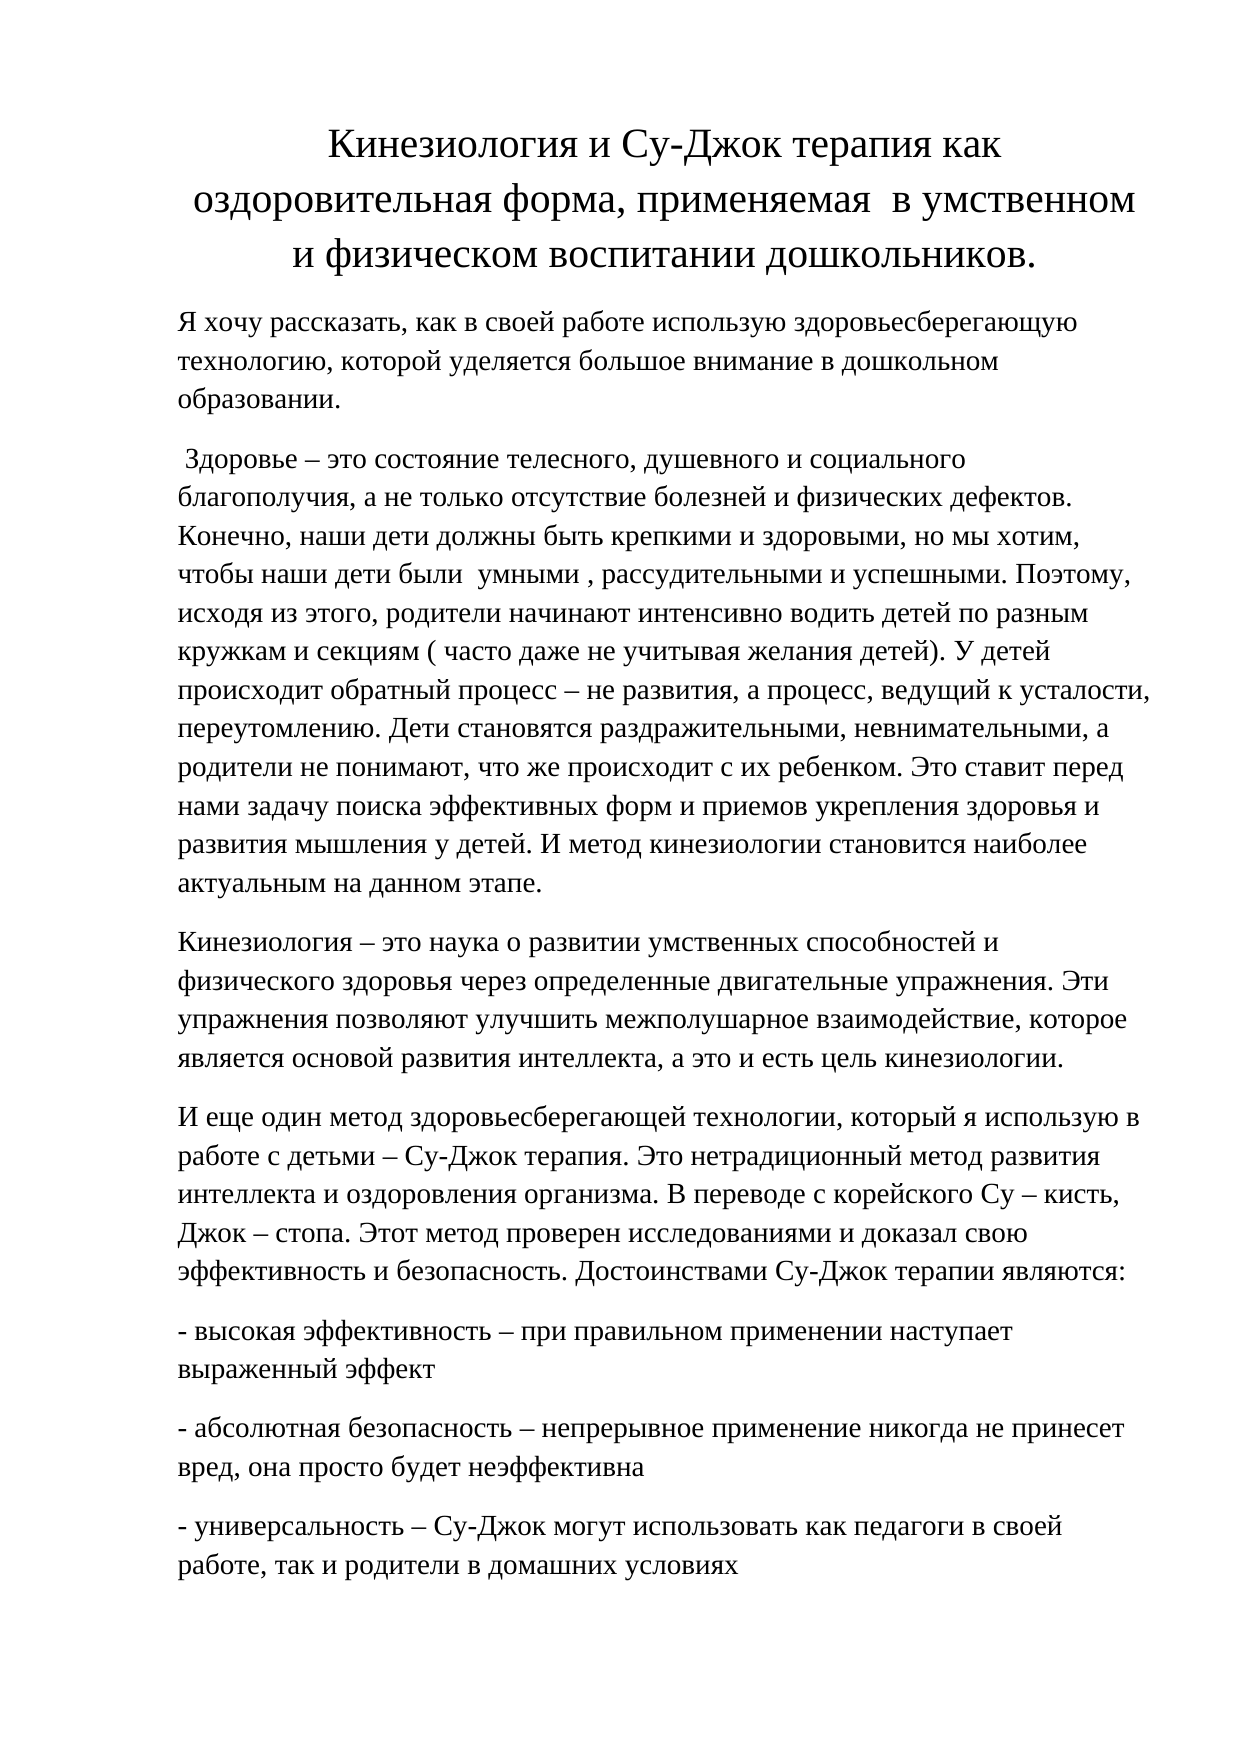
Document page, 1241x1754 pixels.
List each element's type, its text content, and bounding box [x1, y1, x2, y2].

text Я хочу рассказать, как в своей работе использую здоровьесберегающую технологию, которой уделяется большое внимание в дошкольном образовании. [177, 304, 1152, 415]
text - универсальность – Су-Джок могут использовать как педагоги в своей работе, так и родители в домашних условиях [177, 1508, 1152, 1581]
text - абсолютная безопасность – непрерывное применение никогда не принесет вред, она просто будет неэффективна [177, 1411, 1152, 1483]
text Кинезиология – это наука о развитии умственных способностей и физического здоровья через определенные двигательные упражнения. Эти упражнения позволяют улучшить межполушарное взаимодействие, которое является основой развития интеллекта, а это и есть цель кинезиологии. [177, 924, 1152, 1073]
text - высокая эффективность – при правильном применении наступает выраженный эффект [177, 1313, 1152, 1385]
text Кинезиология и Су-Джок терапия как оздоровительная форма, применяемая в умственном и физическом воспитании дошкольников. [177, 118, 1152, 276]
text И еще один метод здоровьесберегающей технологии, который я использую в работе с детьми – Су-Джок терапия. Это нетрадиционный метод развития интеллекта и оздоровления организма. В переводе с корейского Су – кисть, Джок – стопа. Этот метод проверен исследованиями и доказал свою эффективность и безопасность. Достоинствами Су-Джок терапии являются: [177, 1099, 1152, 1287]
text Здоровье – это состояние телесного, душевного и социального благополучия, а не только отсутствие болезней и физических дефектов. Конечно, наши дети должны быть крепкими и здоровыми, но мы хотим, чтобы наши дети были умными , рассудительными и успешными. Поэтому, исходя из этого, родители начинают интенсивно водить детей по разным кружкам и секциям ( часто даже не учитывая желания детей). У детей происходит обратный процесс – не развития, а процесс, ведущий к усталости, переутомлению. Дети становятся раздражительными, невнимательными, а родители не понимают, что же происходит с их ребенком. Это ставит перед нами задачу поиска эффективных форм и приемов укрепления здоровья и развития мышления у детей. И метод кинезиологии становится наиболее актуальным на данном этапе. [177, 441, 1152, 898]
